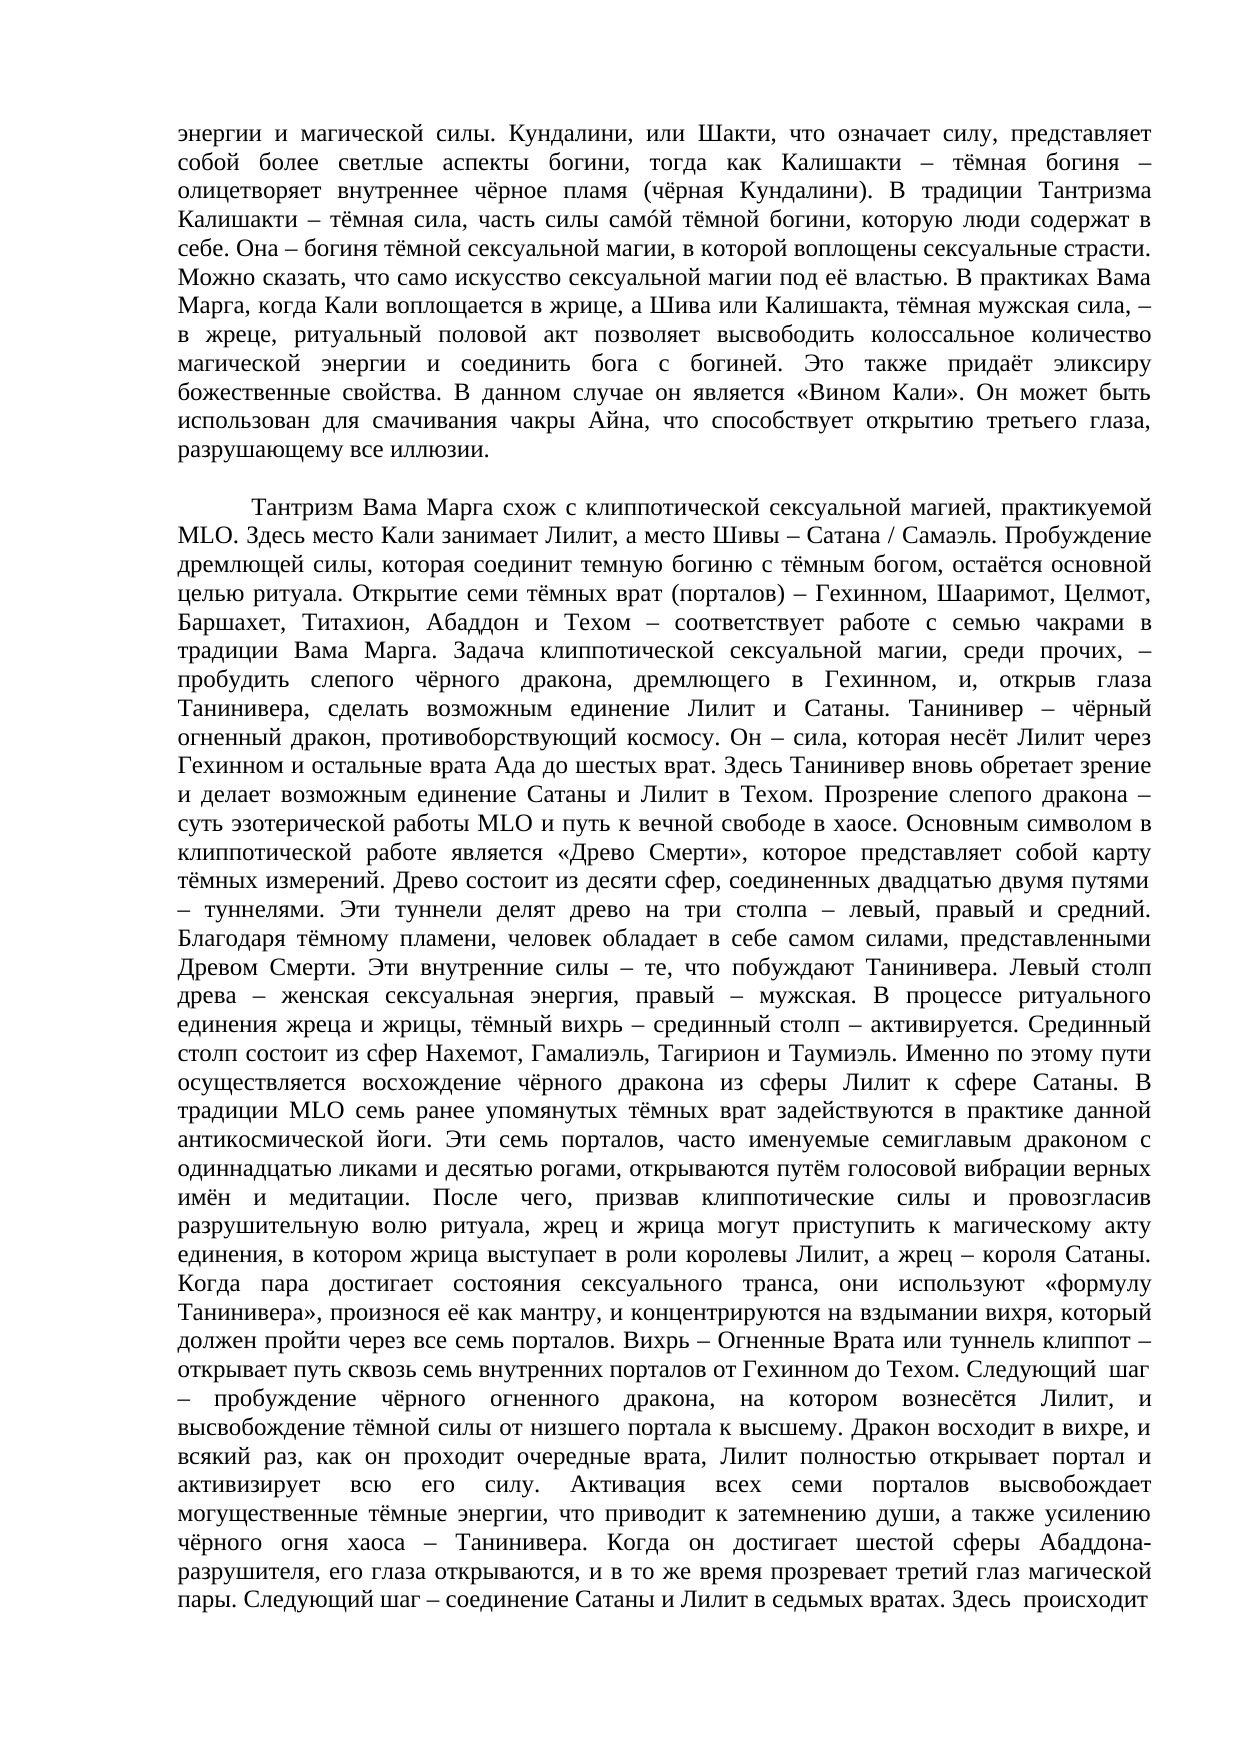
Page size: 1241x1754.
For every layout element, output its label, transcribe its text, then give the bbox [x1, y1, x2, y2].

text Тантризм Вама Марга схож с клиппотической сексуальной магией, практикуемой MLO. Здесь место Кали занимает Лилит, а место Шивы – Сатана / Самаэль. Пробуждение дремлющей силы, которая соединит темную богиню с тёмным богом, остаётся основной целью ритуала. Открытие семи тёмных врат (порталов) – Гехинном, Шааримот, Целмот, Баршахет, Титахион, Абаддон и Техом – соответствует работе с семью чакрами в традиции Вама Марга. Задача клиппотической сексуальной магии, среди прочих, – пробудить слепого чёрного дракона, дремлющего в Гехинном, и, открыв глаза Танинивера, сделать возможным единение Лилит и Сатаны. Танинивер – чёрный огненный дракон, противоборствующий космосу. Он – сила, которая несёт Лилит через Гехинном и остальные врата Ада до шестых врат. Здесь Танинивер вновь обретает зрение и делает возможным единение Сатаны и Лилит в Техом. Прозрение слепого дракона – суть эзотерической работы MLO и путь к вечной свободе в хаосе. Основным символом в клиппотической работе является «Древо Смерти», которое представляет собой карту тёмных измерений. Древо состоит из десяти сфер, соединенных двадцатью двумя путями [177, 492, 1153, 894]
list туннелями. Эти туннели делят древо на три столпа – левый, правый и средний. Благодаря тёмному пламени, человек обладает в себе самом силами, представленными Древом Смерти. Эти внутренние силы – те, что побуждают Танинивера. Левый столп древа – женская сексуальная энергия, правый – мужская. В процессе ритуального единения жреца и жрицы, тёмный вихрь – срединный столп – активируется. Срединный столп состоит из сфер Нахемот, Гамалиэль, Тагирион и Таумиэль. Именно по этому пути осуществляется восхождение чёрного дракона из сферы Лилит к сфере Сатаны. В традиции MLO семь ранее упомянутых тёмных врат задействуются в практике данной антикосмической йоги. Эти семь порталов, часто именуемые семиглавым драконом с одиннадцатью ликами и десятью рогами, открываются путём голосовой вибрации верных имён и медитации. После чего, призвав клиппотические силы и провозгласив разрушительную волю ритуала, жрец и жрица могут приступить к магическому акту единения, в котором жрица выступает в роли королевы Лилит, а жрец – короля Сатаны. Когда пара достигает состояния сексуального транса, они используют «формулу Танинивера», произнося её как мантру, и концентрируются на вздымании вихря, который должен пройти через все семь порталов. Вихрь – Огненные Врата или туннель клиппот – открывает путь сквозь семь внутренних порталов от Гехинном до Техом. Следующий шаг [177, 894, 1153, 1383]
text энергии и магической силы. Кундалини, или Шакти, что означает силу, представляет собой более светлые аспекты богини, тогда как Калишакти – тёмная богиня – олицетворяет внутреннее чёрное пламя (чёрная Кундалини). В традиции Тантризма Калишакти – тёмная сила, часть силы самóй тёмной богини, которую люди содержат в себе. Она – богиня тёмной сексуальной магии, в которой воплощены сексуальные страсти. Можно сказать, что само искусство сексуальной магии под её властью. В практиках Вама Марга, когда Кали воплощается в жрице, а Шива или Калишакта, тёмная мужская сила, – в жреце, ритуальный половой акт позволяет высвободить колоссальное количество магической энергии и соединить бога с богиней. Это также придаёт эликсиру божественные свойства. В данном случае он является «Вином Кали». Он может быть использован для смачивания чакры Айна, что способствует открытию третьего глаза, разрушающему все иллюзии. [177, 118, 1152, 463]
list пробуждение чёрного огненного дракона, на котором вознесётся Лилит, и высвобождение тёмной силы от низшего портала к высшему. Дракон восходит в вихре, и всякий раз, как он проходит очередные врата, Лилит полностью открывает портал и активизирует всю его силу. Активация всех семи порталов высвобождает могущественные тёмные энергии, что приводит к затемнению души, а также усилению чёрного огня хаоса – Танинивера. Когда он достигает шестой сферы Абаддона- разрушителя, его глаза открываются, и в то же время прозревает третий глаз магической пары. Следующий шаг – соединение Сатаны и Лилит в седьмых вратах. Здесь происходит [177, 1383, 1152, 1613]
